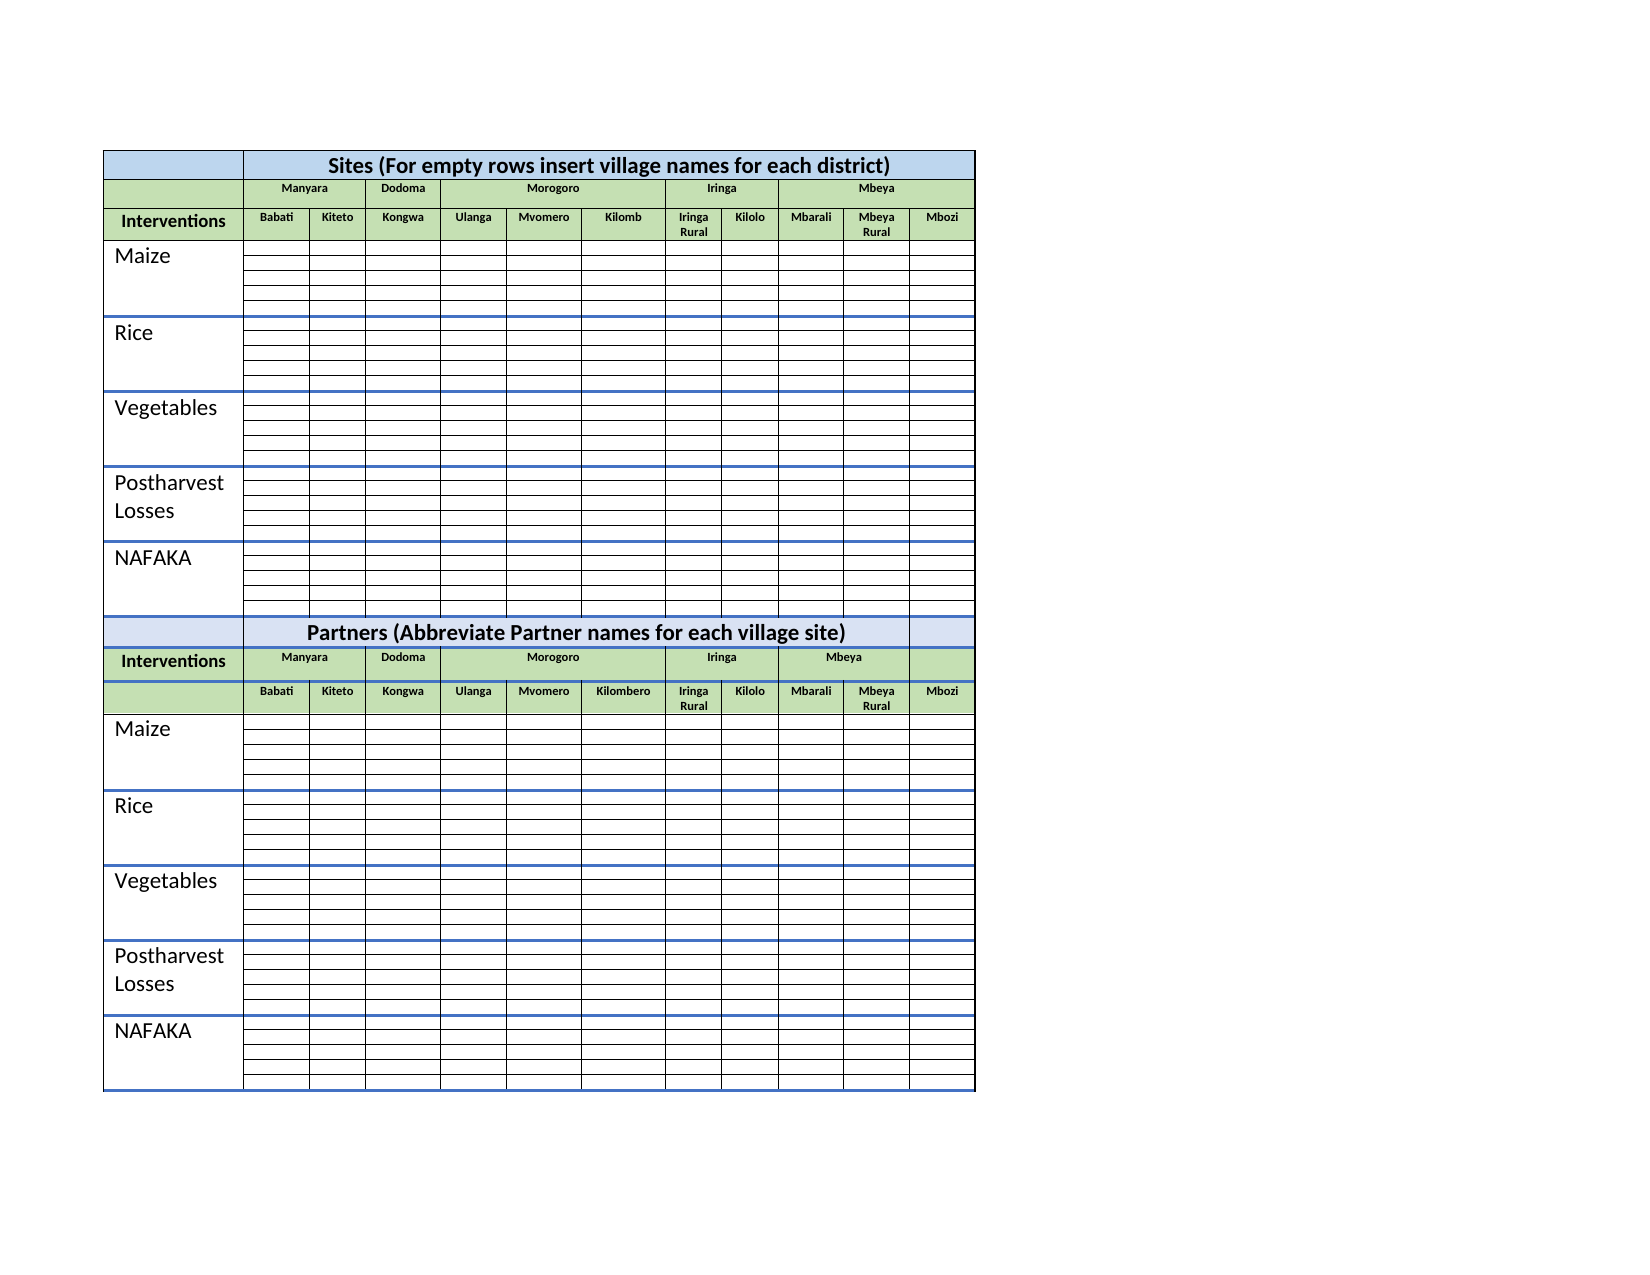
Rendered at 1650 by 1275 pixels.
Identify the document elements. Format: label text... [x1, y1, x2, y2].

table_cell [441, 376, 506, 390]
table_cell [910, 805, 974, 818]
table_cell [666, 985, 721, 998]
table_cell [366, 775, 440, 788]
table_cell Kongwa [366, 683, 440, 713]
table_cell [507, 586, 581, 600]
table_cell [507, 955, 581, 968]
table_cell [844, 318, 909, 330]
table_cell [779, 880, 843, 893]
table_cell [310, 730, 365, 743]
table_cell [244, 526, 309, 540]
table_cell NAFAKA [104, 1017, 243, 1088]
table_cell [722, 1045, 778, 1058]
table_cell [310, 955, 365, 968]
table_cell [244, 1075, 309, 1088]
table_cell Mbozi [910, 683, 974, 713]
table_cell [582, 730, 665, 743]
table_cell [722, 571, 778, 585]
table_cell [441, 271, 506, 285]
table_cell [844, 850, 909, 863]
table_cell [441, 346, 506, 360]
table_cell [666, 271, 721, 285]
table_cell [366, 715, 440, 728]
table_cell [441, 910, 506, 923]
table_cell [366, 271, 440, 285]
table_cell [441, 361, 506, 375]
table_cell [666, 715, 721, 728]
table_cell [844, 271, 909, 285]
table_cell [507, 880, 581, 893]
table_cell [366, 1060, 440, 1073]
table_cell Mbeya [779, 649, 909, 680]
table_cell [366, 792, 440, 803]
table_cell [722, 985, 778, 998]
table_cell [366, 481, 440, 495]
table_cell [104, 618, 243, 646]
table_cell [844, 361, 909, 375]
table_cell [910, 880, 974, 893]
table_cell [310, 835, 365, 848]
table_cell [507, 421, 581, 435]
table_cell [244, 1030, 309, 1043]
table_cell [722, 421, 778, 435]
table_cell [722, 496, 778, 510]
table_cell [582, 775, 665, 788]
table_cell [507, 1030, 581, 1043]
table_header [104, 151, 243, 179]
table_cell [507, 942, 581, 953]
table_cell [366, 760, 440, 773]
table_cell [779, 241, 843, 255]
table_cell [441, 601, 506, 615]
table_cell [582, 601, 665, 615]
table_cell [666, 421, 721, 435]
table_cell Interventions [104, 649, 243, 680]
table_cell [666, 481, 721, 495]
table_cell [441, 393, 506, 405]
table_cell [366, 421, 440, 435]
table_cell [844, 406, 909, 420]
table_cell [366, 571, 440, 585]
table_cell [244, 451, 309, 465]
table_cell [910, 867, 974, 878]
table_cell [507, 970, 581, 983]
table_cell [666, 361, 721, 375]
table_cell [244, 393, 309, 405]
table_cell [244, 1000, 309, 1013]
table_cell [366, 835, 440, 848]
table_cell [310, 571, 365, 585]
table_cell [722, 730, 778, 743]
table_cell [844, 970, 909, 983]
table_cell [582, 526, 665, 540]
table_cell [722, 867, 778, 878]
table_cell [582, 468, 665, 480]
table_cell [844, 286, 909, 300]
table_cell [666, 925, 721, 938]
table_cell [507, 468, 581, 480]
table_cell [366, 910, 440, 923]
table_cell [441, 792, 506, 803]
table_cell [779, 436, 843, 450]
table_cell [366, 601, 440, 615]
table_cell [507, 925, 581, 938]
table_cell [779, 376, 843, 390]
table_cell [844, 910, 909, 923]
table_cell [244, 331, 309, 345]
table_cell [310, 376, 365, 390]
table_cell [441, 511, 506, 525]
table_cell [582, 985, 665, 998]
table_cell [722, 970, 778, 983]
table_cell [441, 481, 506, 495]
table_cell [910, 468, 974, 480]
table_cell [244, 745, 309, 758]
table_cell [666, 1030, 721, 1043]
table_cell [366, 346, 440, 360]
table_cell [366, 1030, 440, 1043]
table_cell [722, 1000, 778, 1013]
table_cell [366, 241, 440, 255]
table_cell [910, 760, 974, 773]
table_cell [910, 256, 974, 270]
table_cell [507, 451, 581, 465]
table_cell [441, 985, 506, 998]
table_cell [507, 556, 581, 570]
table_cell [722, 895, 778, 908]
table_cell [441, 970, 506, 983]
table_cell Interventions [104, 209, 243, 240]
table_cell [779, 1075, 843, 1088]
table_cell [779, 571, 843, 585]
table_cell Postharvest Losses [104, 468, 243, 540]
table_cell [244, 376, 309, 390]
table_cell [666, 301, 721, 315]
table_cell [441, 543, 506, 555]
table_cell [310, 346, 365, 360]
table_cell [441, 256, 506, 270]
table_cell [666, 805, 721, 818]
table_cell [666, 511, 721, 525]
table_cell [507, 286, 581, 300]
table_cell Mbarali [779, 209, 843, 240]
table_cell [441, 1000, 506, 1013]
table_cell [244, 925, 309, 938]
table_cell [722, 1030, 778, 1043]
table_cell [722, 526, 778, 540]
table_cell [666, 970, 721, 983]
table_cell [244, 805, 309, 818]
table_cell [722, 271, 778, 285]
table_cell [666, 526, 721, 540]
table_cell [910, 618, 974, 646]
table_header Sites (For empty rows insert village names for each district) [244, 151, 974, 179]
table_cell [779, 1030, 843, 1043]
table_cell [366, 331, 440, 345]
table_cell [722, 955, 778, 968]
table_cell [910, 1030, 974, 1043]
table_cell [910, 241, 974, 255]
table_cell [104, 180, 243, 208]
table_cell [366, 805, 440, 818]
table_cell [666, 286, 721, 300]
table_cell [779, 1017, 843, 1028]
table_cell Kongwa [366, 209, 440, 240]
table_cell [910, 526, 974, 540]
table_cell Morogoro [441, 649, 665, 680]
table_cell [910, 1045, 974, 1058]
table_cell [910, 421, 974, 435]
table_cell [366, 895, 440, 908]
table_cell [310, 451, 365, 465]
table_cell [441, 586, 506, 600]
table_cell [779, 468, 843, 480]
table_cell [244, 468, 309, 480]
table_cell [779, 451, 843, 465]
table_cell [366, 1045, 440, 1058]
table_cell [910, 649, 974, 680]
table_cell [910, 571, 974, 585]
table_cell [582, 925, 665, 938]
table_cell [666, 730, 721, 743]
table_cell [779, 910, 843, 923]
table_cell [310, 393, 365, 405]
table_cell [507, 867, 581, 878]
table_cell [441, 556, 506, 570]
table_cell [910, 820, 974, 833]
table_cell [441, 496, 506, 510]
table_cell Kilolo [722, 209, 778, 240]
table_cell [244, 792, 309, 803]
table_cell [910, 895, 974, 908]
table_cell [722, 481, 778, 495]
table_cell [310, 1075, 365, 1088]
table_cell [310, 601, 365, 615]
table_cell [722, 286, 778, 300]
table_cell Kiteto [310, 683, 365, 713]
table_cell [722, 745, 778, 758]
table_cell [310, 526, 365, 540]
table_cell [722, 880, 778, 893]
table_cell [779, 925, 843, 938]
table_cell [722, 543, 778, 555]
table_cell [507, 331, 581, 345]
table_cell [722, 436, 778, 450]
table_cell [310, 241, 365, 255]
table_cell [722, 1060, 778, 1073]
table_cell [844, 715, 909, 728]
table_cell [582, 376, 665, 390]
table_cell [104, 683, 243, 713]
table_cell [366, 286, 440, 300]
table_cell [844, 1045, 909, 1058]
table_cell [910, 925, 974, 938]
table_cell [582, 421, 665, 435]
table_cell [666, 850, 721, 863]
table_cell [844, 955, 909, 968]
table_cell [779, 760, 843, 773]
table_cell [582, 571, 665, 585]
table_cell [779, 730, 843, 743]
table_cell [244, 880, 309, 893]
table_cell [366, 850, 440, 863]
table_cell [366, 867, 440, 878]
table_cell [366, 730, 440, 743]
table_cell [244, 895, 309, 908]
table_cell [244, 730, 309, 743]
table_cell [441, 955, 506, 968]
table_cell [779, 406, 843, 420]
table_cell [507, 805, 581, 818]
table_cell [244, 835, 309, 848]
table_cell [507, 792, 581, 803]
table_cell [844, 393, 909, 405]
table_cell [310, 910, 365, 923]
table_cell [910, 451, 974, 465]
table_cell [666, 496, 721, 510]
table_cell [582, 496, 665, 510]
table_cell [582, 745, 665, 758]
table_cell [910, 601, 974, 615]
table_cell [779, 526, 843, 540]
table_cell [244, 1017, 309, 1028]
table_cell [310, 760, 365, 773]
table_cell [722, 1017, 778, 1028]
table_cell [244, 421, 309, 435]
table_cell [666, 792, 721, 803]
table_cell [582, 241, 665, 255]
table_cell [582, 850, 665, 863]
table_cell [441, 331, 506, 345]
table_cell [441, 730, 506, 743]
table_cell [910, 985, 974, 998]
table_cell [910, 481, 974, 495]
table_cell [244, 955, 309, 968]
table_cell [722, 256, 778, 270]
table_cell [910, 393, 974, 405]
table_cell [582, 955, 665, 968]
table_cell [844, 1000, 909, 1013]
table_cell [666, 1045, 721, 1058]
table_cell [244, 775, 309, 788]
table_cell [310, 256, 365, 270]
table_cell [310, 331, 365, 345]
table_cell [779, 481, 843, 495]
table_cell Postharvest Losses [104, 942, 243, 1013]
table_cell [844, 526, 909, 540]
table_cell Dodoma [366, 180, 440, 208]
table_cell Morogoro [441, 180, 665, 208]
table_cell [244, 850, 309, 863]
table_cell [582, 586, 665, 600]
table_cell [910, 361, 974, 375]
table_cell [844, 792, 909, 803]
table_cell [582, 792, 665, 803]
table_cell [910, 1000, 974, 1013]
table_cell [441, 241, 506, 255]
table_cell [910, 942, 974, 953]
table_cell [722, 511, 778, 525]
table_cell [244, 1045, 309, 1058]
table_cell [666, 942, 721, 953]
table_cell [244, 1060, 309, 1073]
table_cell [310, 880, 365, 893]
table_cell [310, 271, 365, 285]
table_cell [779, 1045, 843, 1058]
table_cell [582, 436, 665, 450]
table_cell [779, 955, 843, 968]
table_cell [507, 601, 581, 615]
table_cell [779, 850, 843, 863]
table_cell [844, 436, 909, 450]
table_cell [844, 346, 909, 360]
table_cell [779, 867, 843, 878]
table_cell [844, 985, 909, 998]
table_cell [441, 318, 506, 330]
table_cell [779, 361, 843, 375]
table_cell [722, 805, 778, 818]
table_cell [779, 1000, 843, 1013]
table_cell [244, 942, 309, 953]
table_cell [441, 760, 506, 773]
table_cell [582, 1030, 665, 1043]
table_cell [441, 850, 506, 863]
table_cell [910, 271, 974, 285]
table_cell [441, 1017, 506, 1028]
table_cell [366, 1000, 440, 1013]
table_cell [666, 451, 721, 465]
table_cell [441, 1075, 506, 1088]
table_cell [844, 775, 909, 788]
table_cell [507, 1075, 581, 1088]
table_cell [779, 256, 843, 270]
table_cell [507, 760, 581, 773]
table_cell [310, 286, 365, 300]
table_cell Maize [104, 241, 243, 315]
table_cell [244, 543, 309, 555]
table_cell [779, 286, 843, 300]
table_cell [722, 331, 778, 345]
table_cell [366, 376, 440, 390]
table_cell [507, 715, 581, 728]
table_cell [310, 985, 365, 998]
table_cell [722, 393, 778, 405]
table_cell [244, 820, 309, 833]
table_cell [507, 496, 581, 510]
table_cell [910, 730, 974, 743]
table_cell [582, 970, 665, 983]
table_cell [779, 805, 843, 818]
table_cell [779, 421, 843, 435]
table_cell [910, 970, 974, 983]
table_cell [507, 376, 581, 390]
table_cell [722, 451, 778, 465]
table_cell Mbeya Rural [844, 683, 909, 713]
table_cell [366, 256, 440, 270]
table_cell [779, 820, 843, 833]
table_cell [666, 910, 721, 923]
table_cell [244, 436, 309, 450]
table_cell [582, 256, 665, 270]
table_cell [582, 1000, 665, 1013]
table_cell [244, 286, 309, 300]
table_cell [910, 1060, 974, 1073]
table_cell [507, 543, 581, 555]
table_cell [722, 942, 778, 953]
table_cell [582, 451, 665, 465]
table_cell [582, 301, 665, 315]
table_cell [722, 346, 778, 360]
table_cell [844, 895, 909, 908]
table_cell [779, 271, 843, 285]
table_cell [507, 361, 581, 375]
table_cell [244, 715, 309, 728]
table_cell [310, 361, 365, 375]
table_cell [441, 406, 506, 420]
table_cell [910, 376, 974, 390]
table_cell [779, 835, 843, 848]
table_cell Kilomb [582, 209, 665, 240]
table_cell [722, 586, 778, 600]
table_cell Iringa Rural [666, 683, 721, 713]
table_cell [582, 835, 665, 848]
table_cell [310, 406, 365, 420]
table_cell [366, 880, 440, 893]
table_cell [844, 331, 909, 345]
table_cell [844, 376, 909, 390]
table_cell Mbarali [779, 683, 843, 713]
table_cell [582, 406, 665, 420]
table_cell [844, 1030, 909, 1043]
table_cell [441, 745, 506, 758]
table_cell [441, 436, 506, 450]
table_cell [844, 942, 909, 953]
table_cell [779, 318, 843, 330]
table_cell [244, 496, 309, 510]
table_cell [666, 543, 721, 555]
table_cell [666, 760, 721, 773]
table_cell [722, 760, 778, 773]
table_cell [779, 895, 843, 908]
table_cell [666, 601, 721, 615]
table_cell Kiteto [310, 209, 365, 240]
table_cell [722, 715, 778, 728]
table_cell [910, 715, 974, 728]
table_cell [582, 511, 665, 525]
table_cell [582, 760, 665, 773]
table_cell [582, 543, 665, 555]
table_cell [844, 1060, 909, 1073]
table_cell [441, 1030, 506, 1043]
table_cell [582, 556, 665, 570]
table_cell [244, 271, 309, 285]
table_cell [310, 421, 365, 435]
table_cell [666, 745, 721, 758]
table_cell [722, 910, 778, 923]
table_cell [244, 867, 309, 878]
table_cell [441, 805, 506, 818]
table_cell [666, 820, 721, 833]
table_cell [844, 835, 909, 848]
table_cell [910, 850, 974, 863]
table_cell Manyara [244, 180, 365, 208]
table_cell [310, 867, 365, 878]
table_cell [844, 556, 909, 570]
table_cell [666, 880, 721, 893]
table_cell [844, 481, 909, 495]
table_cell [910, 318, 974, 330]
table_cell [507, 241, 581, 255]
table_cell [582, 1045, 665, 1058]
table_cell [310, 850, 365, 863]
table_cell [507, 301, 581, 315]
table_cell Mvomero [507, 683, 581, 713]
table_cell [779, 942, 843, 953]
table_cell [722, 241, 778, 255]
table_cell [507, 271, 581, 285]
table_cell Mvomero [507, 209, 581, 240]
table_cell Babati [244, 209, 309, 240]
table_cell [779, 496, 843, 510]
table_cell [366, 526, 440, 540]
table_cell [310, 715, 365, 728]
table_cell [582, 318, 665, 330]
table_cell [666, 1017, 721, 1028]
table_cell [441, 451, 506, 465]
table_cell [722, 925, 778, 938]
table_cell [779, 601, 843, 615]
table_cell [666, 1060, 721, 1073]
table_cell [310, 792, 365, 803]
table_cell [244, 970, 309, 983]
table_cell Partners (Abbreviate Partner names for each village site) [244, 618, 909, 646]
table_cell [310, 925, 365, 938]
table_cell Kilolo [722, 683, 778, 713]
table_cell [722, 301, 778, 315]
table_cell [779, 301, 843, 315]
table_cell [666, 835, 721, 848]
table_cell [666, 955, 721, 968]
table_cell [366, 301, 440, 315]
table_cell Kilombero [582, 683, 665, 713]
table_cell [779, 511, 843, 525]
table_cell [910, 835, 974, 848]
table_cell [910, 511, 974, 525]
table_cell Iringa [666, 649, 778, 680]
table_cell [310, 436, 365, 450]
table_cell [366, 543, 440, 555]
table_cell [844, 468, 909, 480]
table_cell [507, 820, 581, 833]
table_cell [779, 775, 843, 788]
table_cell [779, 1060, 843, 1073]
table_cell Iringa [666, 180, 778, 208]
table_cell [844, 805, 909, 818]
table_cell [441, 942, 506, 953]
table_cell Dodoma [366, 649, 440, 680]
table_cell [910, 556, 974, 570]
table_cell [310, 543, 365, 555]
table_cell [507, 985, 581, 998]
table_cell [910, 792, 974, 803]
table_cell [366, 1075, 440, 1088]
table_cell [366, 468, 440, 480]
table_cell [244, 571, 309, 585]
table_cell [507, 1045, 581, 1058]
table_cell [441, 526, 506, 540]
table_cell [844, 601, 909, 615]
table_cell [310, 1000, 365, 1013]
table_cell [366, 393, 440, 405]
table_cell [507, 745, 581, 758]
table_cell [910, 286, 974, 300]
table_cell [910, 586, 974, 600]
table_cell [722, 376, 778, 390]
table_cell [310, 556, 365, 570]
table_cell [844, 880, 909, 893]
table_cell [310, 745, 365, 758]
table_cell [722, 406, 778, 420]
table_cell [366, 942, 440, 953]
table_cell [844, 760, 909, 773]
table_cell [507, 406, 581, 420]
table_cell [722, 361, 778, 375]
table_cell [441, 468, 506, 480]
table_cell [310, 301, 365, 315]
table_cell [244, 601, 309, 615]
table_cell [844, 543, 909, 555]
table_cell [244, 346, 309, 360]
table_cell [722, 775, 778, 788]
table_cell [722, 835, 778, 848]
table_cell [441, 820, 506, 833]
table_cell [582, 393, 665, 405]
table_cell [910, 496, 974, 510]
table_cell [441, 1045, 506, 1058]
table_cell [507, 393, 581, 405]
table_cell Mbozi [910, 209, 974, 240]
table_cell [441, 715, 506, 728]
table_cell [244, 301, 309, 315]
table_cell [582, 331, 665, 345]
table_cell [310, 586, 365, 600]
table_cell [779, 985, 843, 998]
table_cell [366, 406, 440, 420]
table_cell [366, 745, 440, 758]
table_cell [310, 942, 365, 953]
table_cell [582, 910, 665, 923]
table_cell [366, 451, 440, 465]
table_cell [244, 406, 309, 420]
table_cell [582, 271, 665, 285]
table_cell [582, 286, 665, 300]
table_cell Ulanga [441, 683, 506, 713]
table_cell [666, 1075, 721, 1088]
table_cell [366, 925, 440, 938]
table_cell [779, 745, 843, 758]
table_cell Maize [104, 715, 243, 788]
table_cell [310, 805, 365, 818]
table_cell [310, 318, 365, 330]
table_cell Manyara [244, 649, 365, 680]
table_cell [366, 496, 440, 510]
table_cell [779, 715, 843, 728]
table_cell [779, 346, 843, 360]
table_cell Rice [104, 318, 243, 390]
table_cell [779, 970, 843, 983]
table_cell [910, 406, 974, 420]
table_cell [441, 895, 506, 908]
table_cell [844, 451, 909, 465]
table_cell [507, 850, 581, 863]
table_cell [844, 586, 909, 600]
table_cell [507, 1017, 581, 1028]
table_cell [666, 1000, 721, 1013]
table_cell [441, 775, 506, 788]
table_cell [310, 496, 365, 510]
table_cell [910, 745, 974, 758]
table_cell Ulanga [441, 209, 506, 240]
table_cell [582, 1075, 665, 1088]
table_cell [910, 1017, 974, 1028]
table_cell [507, 895, 581, 908]
table_cell [666, 867, 721, 878]
table_cell [844, 1017, 909, 1028]
table_cell [366, 556, 440, 570]
table_cell [507, 730, 581, 743]
table_cell [910, 910, 974, 923]
table_cell [507, 910, 581, 923]
table_cell [507, 835, 581, 848]
table_cell [582, 867, 665, 878]
table_cell [722, 1075, 778, 1088]
table_cell [366, 586, 440, 600]
table_cell [507, 1060, 581, 1073]
table_cell [441, 867, 506, 878]
table_cell [366, 970, 440, 983]
table_cell [582, 942, 665, 953]
table_cell [844, 421, 909, 435]
table_cell [844, 571, 909, 585]
table_cell [441, 880, 506, 893]
table_cell [722, 556, 778, 570]
table_cell Vegetables [104, 393, 243, 465]
table_cell [582, 361, 665, 375]
table_cell [666, 318, 721, 330]
table_cell [507, 318, 581, 330]
table_cell [722, 792, 778, 803]
table_cell [844, 241, 909, 255]
table_cell Rice [104, 792, 243, 863]
table_cell [666, 468, 721, 480]
table_cell [244, 256, 309, 270]
table_cell [666, 346, 721, 360]
table_cell [441, 835, 506, 848]
table_cell [910, 346, 974, 360]
table_cell [722, 318, 778, 330]
table_cell [582, 895, 665, 908]
table_cell [666, 393, 721, 405]
table_cell [507, 1000, 581, 1013]
table_cell [582, 715, 665, 728]
table_cell [666, 571, 721, 585]
table_cell [666, 775, 721, 788]
table_cell [507, 436, 581, 450]
table_cell [244, 318, 309, 330]
table_cell [844, 496, 909, 510]
table_cell Mbeya [779, 180, 974, 208]
table_cell Babati [244, 683, 309, 713]
table_cell [582, 880, 665, 893]
table_cell [310, 1030, 365, 1043]
table_cell [666, 376, 721, 390]
table_cell [910, 543, 974, 555]
table_cell [507, 526, 581, 540]
table_cell [441, 1060, 506, 1073]
table_cell [441, 571, 506, 585]
table_cell [507, 481, 581, 495]
table_cell [507, 511, 581, 525]
table_cell [666, 241, 721, 255]
table_cell [844, 511, 909, 525]
table_cell [310, 1017, 365, 1028]
table_cell [666, 256, 721, 270]
table_cell [582, 346, 665, 360]
table_cell [910, 301, 974, 315]
table_cell [310, 468, 365, 480]
table_cell [244, 511, 309, 525]
table_cell [779, 792, 843, 803]
table_cell [310, 895, 365, 908]
table_cell [507, 346, 581, 360]
table_cell [244, 361, 309, 375]
table_cell [310, 481, 365, 495]
table_cell [310, 775, 365, 788]
table_cell [722, 820, 778, 833]
table_cell [844, 925, 909, 938]
table_cell [910, 955, 974, 968]
table_cell [779, 556, 843, 570]
table_cell [366, 820, 440, 833]
table_cell [910, 775, 974, 788]
table_cell [666, 586, 721, 600]
table_cell NAFAKA [104, 543, 243, 615]
table_cell [244, 241, 309, 255]
table_cell [441, 286, 506, 300]
table_cell [779, 586, 843, 600]
table_cell [779, 393, 843, 405]
table_cell [441, 421, 506, 435]
table_cell [910, 1075, 974, 1088]
table_cell [844, 301, 909, 315]
table_cell [244, 586, 309, 600]
table_cell [244, 481, 309, 495]
table_cell [244, 556, 309, 570]
table_cell [582, 481, 665, 495]
table_cell [844, 867, 909, 878]
table_cell [507, 775, 581, 788]
table_cell [366, 361, 440, 375]
table_cell [666, 331, 721, 345]
table_cell [582, 1017, 665, 1028]
table_cell Mbeya Rural [844, 209, 909, 240]
table_cell [310, 1060, 365, 1073]
table_cell [310, 1045, 365, 1058]
table_cell [910, 331, 974, 345]
table_cell [366, 985, 440, 998]
table_cell [844, 730, 909, 743]
table_cell [910, 436, 974, 450]
table_cell [441, 925, 506, 938]
table_cell [582, 805, 665, 818]
table_cell [844, 1075, 909, 1088]
table_cell [844, 745, 909, 758]
table_cell [722, 468, 778, 480]
table_cell [507, 256, 581, 270]
table_cell [507, 571, 581, 585]
table_cell [779, 543, 843, 555]
table_cell [366, 436, 440, 450]
table_cell [666, 556, 721, 570]
table_cell [244, 910, 309, 923]
table_cell [441, 301, 506, 315]
table_cell [666, 436, 721, 450]
table_cell [666, 406, 721, 420]
table_cell [366, 955, 440, 968]
table_cell Iringa Rural [666, 209, 721, 240]
table_cell [366, 318, 440, 330]
table_cell [366, 1017, 440, 1028]
table_cell [310, 511, 365, 525]
table_cell [722, 601, 778, 615]
table_cell [779, 331, 843, 345]
table_cell [582, 1060, 665, 1073]
table_cell [844, 256, 909, 270]
table_cell [244, 760, 309, 773]
table_cell [310, 820, 365, 833]
table_cell [310, 970, 365, 983]
table_cell [366, 511, 440, 525]
table_cell [844, 820, 909, 833]
table_cell Vegetables [104, 867, 243, 938]
table_cell [582, 820, 665, 833]
table_cell [666, 895, 721, 908]
table_cell [244, 985, 309, 998]
table_cell [722, 850, 778, 863]
